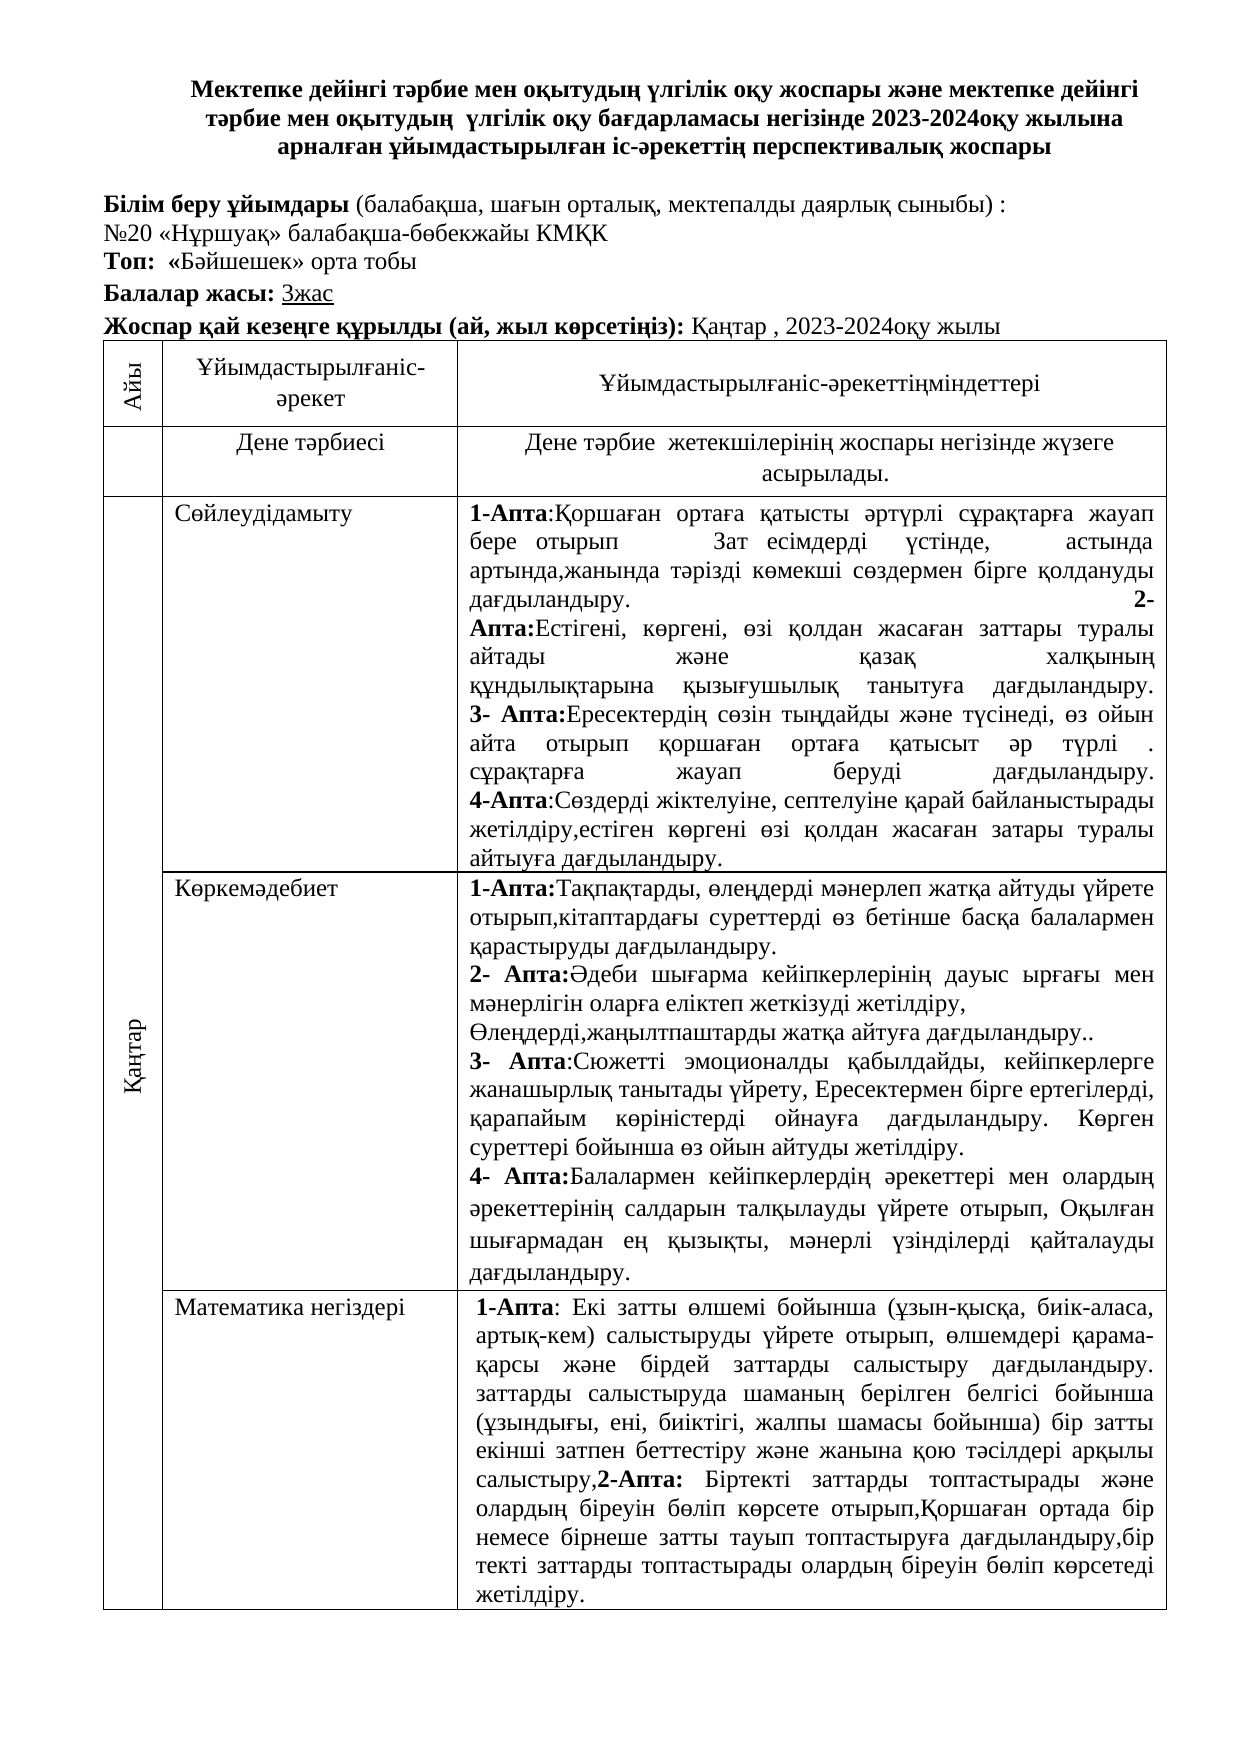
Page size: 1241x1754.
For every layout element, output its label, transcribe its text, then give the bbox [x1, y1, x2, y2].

text Топ: «Бәйшешек» орта тобы [103, 246, 1152, 275]
table_cell Қаңтар [104, 497, 162, 1609]
table_cell 1-Апта:Тақпақтарды, өлеңдерді мәнерлеп жатқа айтуды үйрете отырып,кітаптардағы суреттерді өз бетінше басқа балалармен қарастыруды дағдыландыру. 2- Апта:Әдеби шығарма кейіпкерлерінің дауыс ырғағы мен мәнерлігін оларға еліктеп жеткізуді жетілдіру, Өлеңдерді,жаңылтпаштарды жатқа айтуға дағдыландыру.. 3- Апта:Сюжетті эмоционалды қабылдайды, кейіпкерлерге жанашырлық танытады үйрету, Ересектермен бірге ертегілерді, қарапайым көріністерді ойнауға дағдыландыру. Көрген суреттері бойынша өз ойын айтуды жетілдіру. 4- Апта:Балалармен кейіпкерлердің әрекеттері мен олардың әрекеттерінің салдарын талқылауды үйрете отырып, Оқылған шығармадан ең қызықты, мәнерлі үзінділерді қайталауды дағдыландыру. [458, 873, 1166, 1290]
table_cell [458, 1291, 1166, 1609]
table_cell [163, 1291, 457, 1609]
table_cell Көркемәдебиет [163, 873, 457, 1290]
text Білім беру ұйымдары (балабақша, шағын орталық, мектепалды даярлық сыныбы) : [103, 189, 1152, 218]
table_cell 1-Апта:Қоршаған ортаға қатысты әртүрлі сұрақтарға жауап бере отырып Зат есімдерді үстінде, астында артында,жанында тәрізді көмекші сөздермен бірге қолдануды дағдыландыру. 2-Апта:Естігені, көргені, өзі қолдан жасаған заттары туралы айтады және қазақ халқының құндылықтарына қызығушылық танытуға дағдыландыру. 3- Апта:Ересектердің сөзін тыңдайды және түсінеді, өз ойын айта отырып қоршаған ортаға қатысыт әр түрлі . сұрақтарға жауап беруді дағдыландыру. 4-Апта:Сөздерді жіктелуіне, септелуіне қарай байланыстырады жетілдіру,естіген көргені өзі қолдан жасаған затары туралы айтыуға дағдыландыру. [458, 497, 1166, 871]
text №20 «Нұршуақ» балабақша-бөбекжайы КМҚК [103, 218, 1152, 246]
text Жоспар қай кезеңге құрылды (ай, жыл көрсетіңіз): Қаңтар , 2023-2024оқу жылы [103, 311, 1152, 339]
table_header Ұйымдастырылғаніс-әрекеттіңміндеттері [458, 341, 1166, 426]
table_header Ұйымдастырылғаніс-әрекет [163, 341, 457, 426]
table_cell Сөйлеудідамыту [163, 497, 457, 871]
table_cell Дене тәрбие жетекшілерінің жоспары негізінде жүзеге асырылады. [458, 427, 1166, 496]
table_cell [104, 427, 162, 496]
table_header Айы [104, 341, 162, 426]
text Балалар жасы: 3жас [103, 278, 1152, 307]
text Мектепке дейінгі тәрбие мен оқытудың үлгілік оқу жоспары және мектепке дейінгі тәрбие мен оқытудың үлгілік оқу бағдарламасы негізінде 2023-2024оқу жылына арналған ұйымдастырылған іс-әрекеттің перспективалық жоспары [177, 74, 1152, 160]
table_cell Дене тәрбиесі [163, 427, 457, 496]
